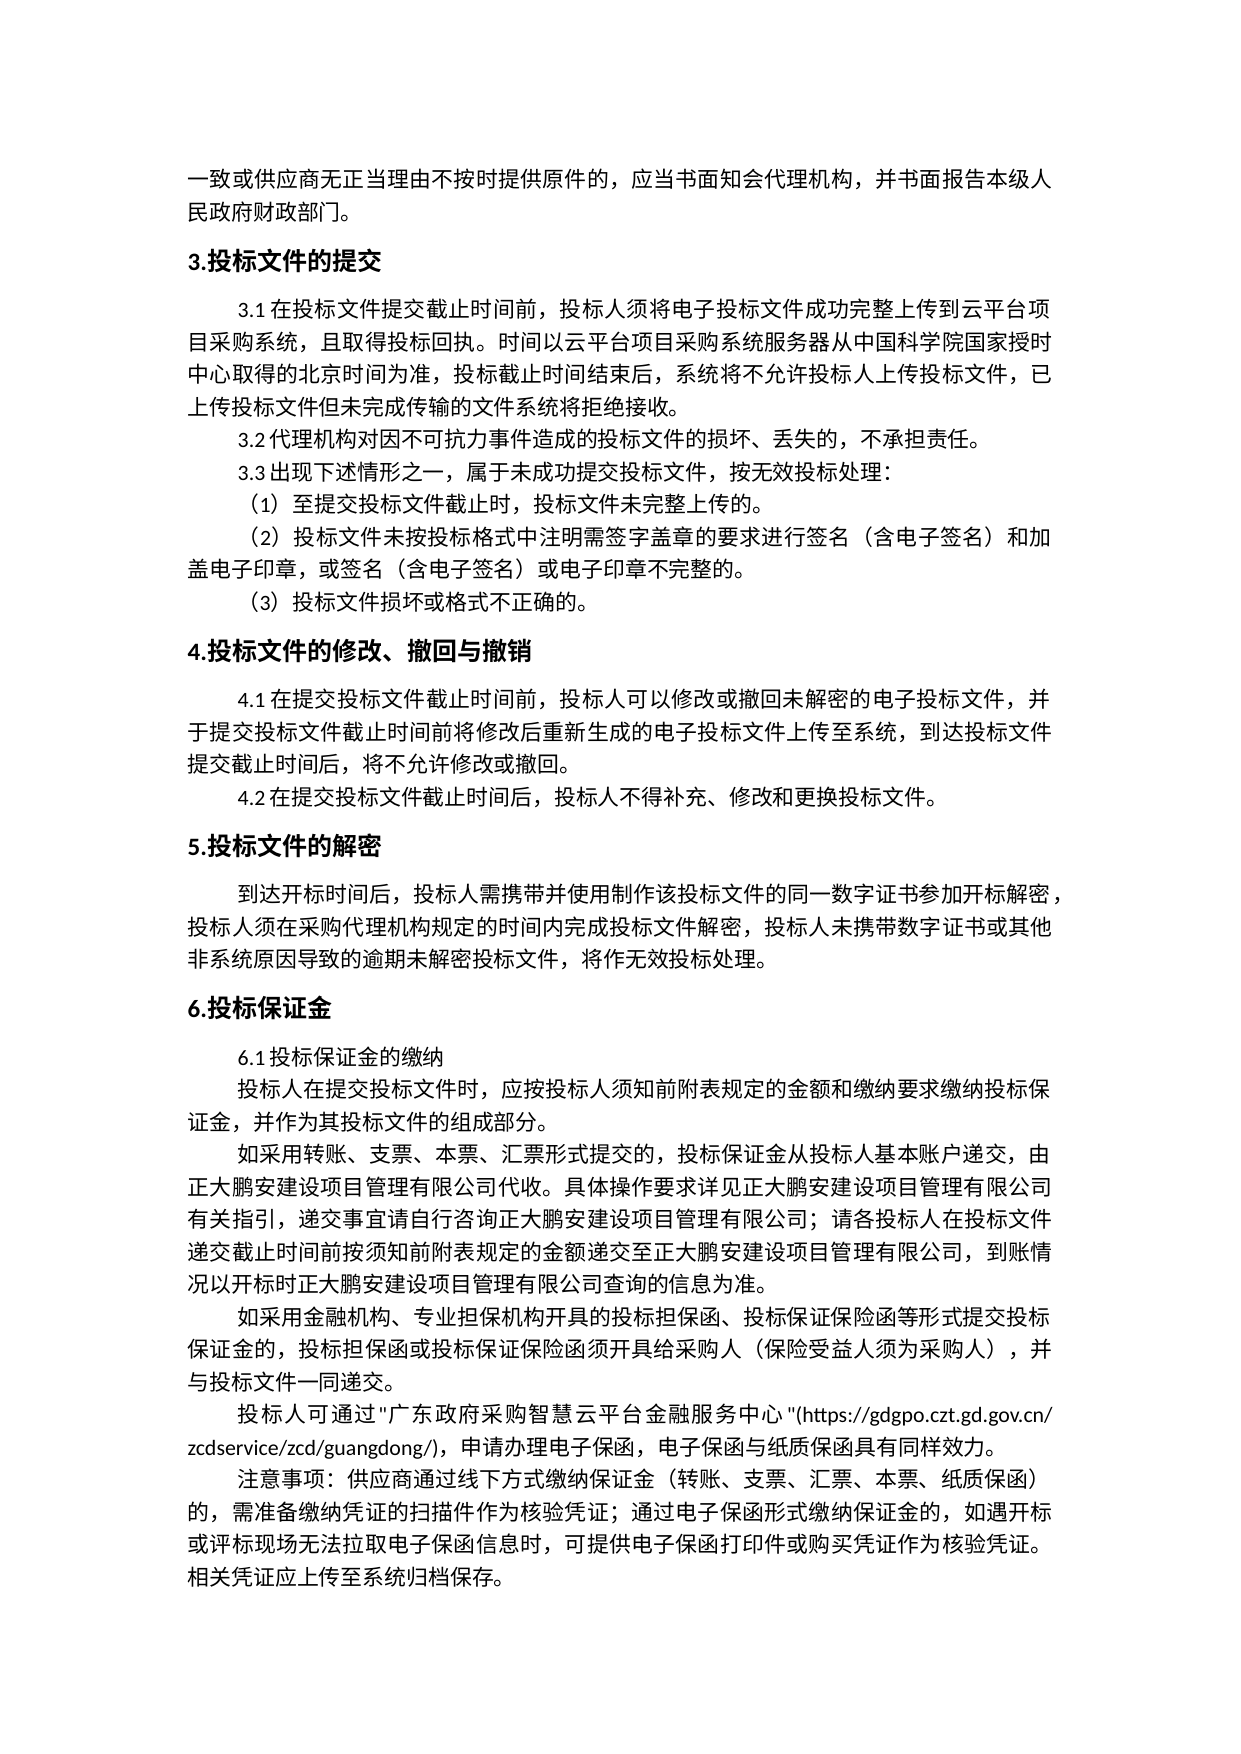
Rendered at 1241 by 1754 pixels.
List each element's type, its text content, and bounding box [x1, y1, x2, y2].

text 投标人可通过"广东政府采购智慧云平台金融服务中心"(https://gdgpo.czt.gd.gov.cn/zcdservice/zcd/guangdong/)，申请办理电子保函，电子保函与纸质保函具有同样效力。 [187, 1397, 1053, 1462]
text 4.2在提交投标文件截止时间后，投标人不得补充、修改和更换投标文件。 [187, 779, 1053, 812]
text 6.投标保证金 [187, 974, 1053, 1039]
text 3.投标文件的提交 [187, 227, 1053, 292]
text 如采用金融机构、专业担保机构开具的投标担保函、投标保证保险函等形式提交投标保证金的，投标担保函或投标保证保险函须开具给采购人（保险受益人须为采购人），并与投标文件一同递交。 [187, 1299, 1053, 1397]
text 3.2代理机构对因不可抗力事件造成的投标文件的损坏、丢失的，不承担责任。 [187, 422, 1053, 454]
text （3）投标文件损坏或格式不正确的。 [187, 584, 1053, 617]
text 投标人在提交投标文件时，应按投标人须知前附表规定的金额和缴纳要求缴纳投标保证金，并作为其投标文件的组成部分。 [187, 1072, 1053, 1137]
text 3.3出现下述情形之一，属于未成功提交投标文件，按无效投标处理： [187, 454, 1053, 487]
text 6.1投标保证金的缴纳 [187, 1039, 1053, 1072]
text 注意事项：供应商通过线下方式缴纳保证金（转账、支票、汇票、本票、纸质保函）的，需准备缴纳凭证的扫描件作为核验凭证；通过电子保函形式缴纳保证金的，如遇开标或评标现场无法拉取电子保函信息时，可提供电子保函打印件或购买凭证作为核验凭证。相关凭证应上传至系统归档保存。 [187, 1462, 1053, 1592]
text （2）投标文件未按投标格式中注明需签字盖章的要求进行签名（含电子签名）和加盖电子印章，或签名（含电子签名）或电子印章不完整的。 [187, 519, 1053, 584]
text 3.1在投标文件提交截止时间前，投标人须将电子投标文件成功完整上传到云平台项目采购系统，且取得投标回执。时间以云平台项目采购系统服务器从中国科学院国家授时中心取得的北京时间为准，投标截止时间结束后，系统将不允许投标人上传投标文件，已上传投标文件但未完成传输的文件系统将拒绝接收。 [187, 292, 1053, 422]
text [187, 162, 1053, 227]
text 如采用转账、支票、本票、汇票形式提交的，投标保证金从投标人基本账户递交，由正大鹏安建设项目管理有限公司代收。具体操作要求详见正大鹏安建设项目管理有限公司有关指引，递交事宜请自行咨询正大鹏安建设项目管理有限公司；请各投标人在投标文件递交截止时间前按须知前附表规定的金额递交至正大鹏安建设项目管理有限公司，到账情况以开标时正大鹏安建设项目管理有限公司查询的信息为准。 [187, 1137, 1053, 1299]
text （1）至提交投标文件截止时，投标文件未完整上传的。 [187, 487, 1053, 519]
text 4.1在提交投标文件截止时间前，投标人可以修改或撤回未解密的电子投标文件，并于提交投标文件截止时间前将修改后重新生成的电子投标文件上传至系统，到达投标文件提交截止时间后，将不允许修改或撤回。 [187, 682, 1053, 779]
text 5.投标文件的解密 [187, 812, 1053, 877]
text 4.投标文件的修改、撤回与撤销 [187, 617, 1053, 682]
text 到达开标时间后，投标人需携带并使用制作该投标文件的同一数字证书参加开标解密，投标人须在采购代理机构规定的时间内完成投标文件解密，投标人未携带数字证书或其他非系统原因导致的逾期未解密投标文件，将作无效投标处理。 [187, 877, 1053, 974]
